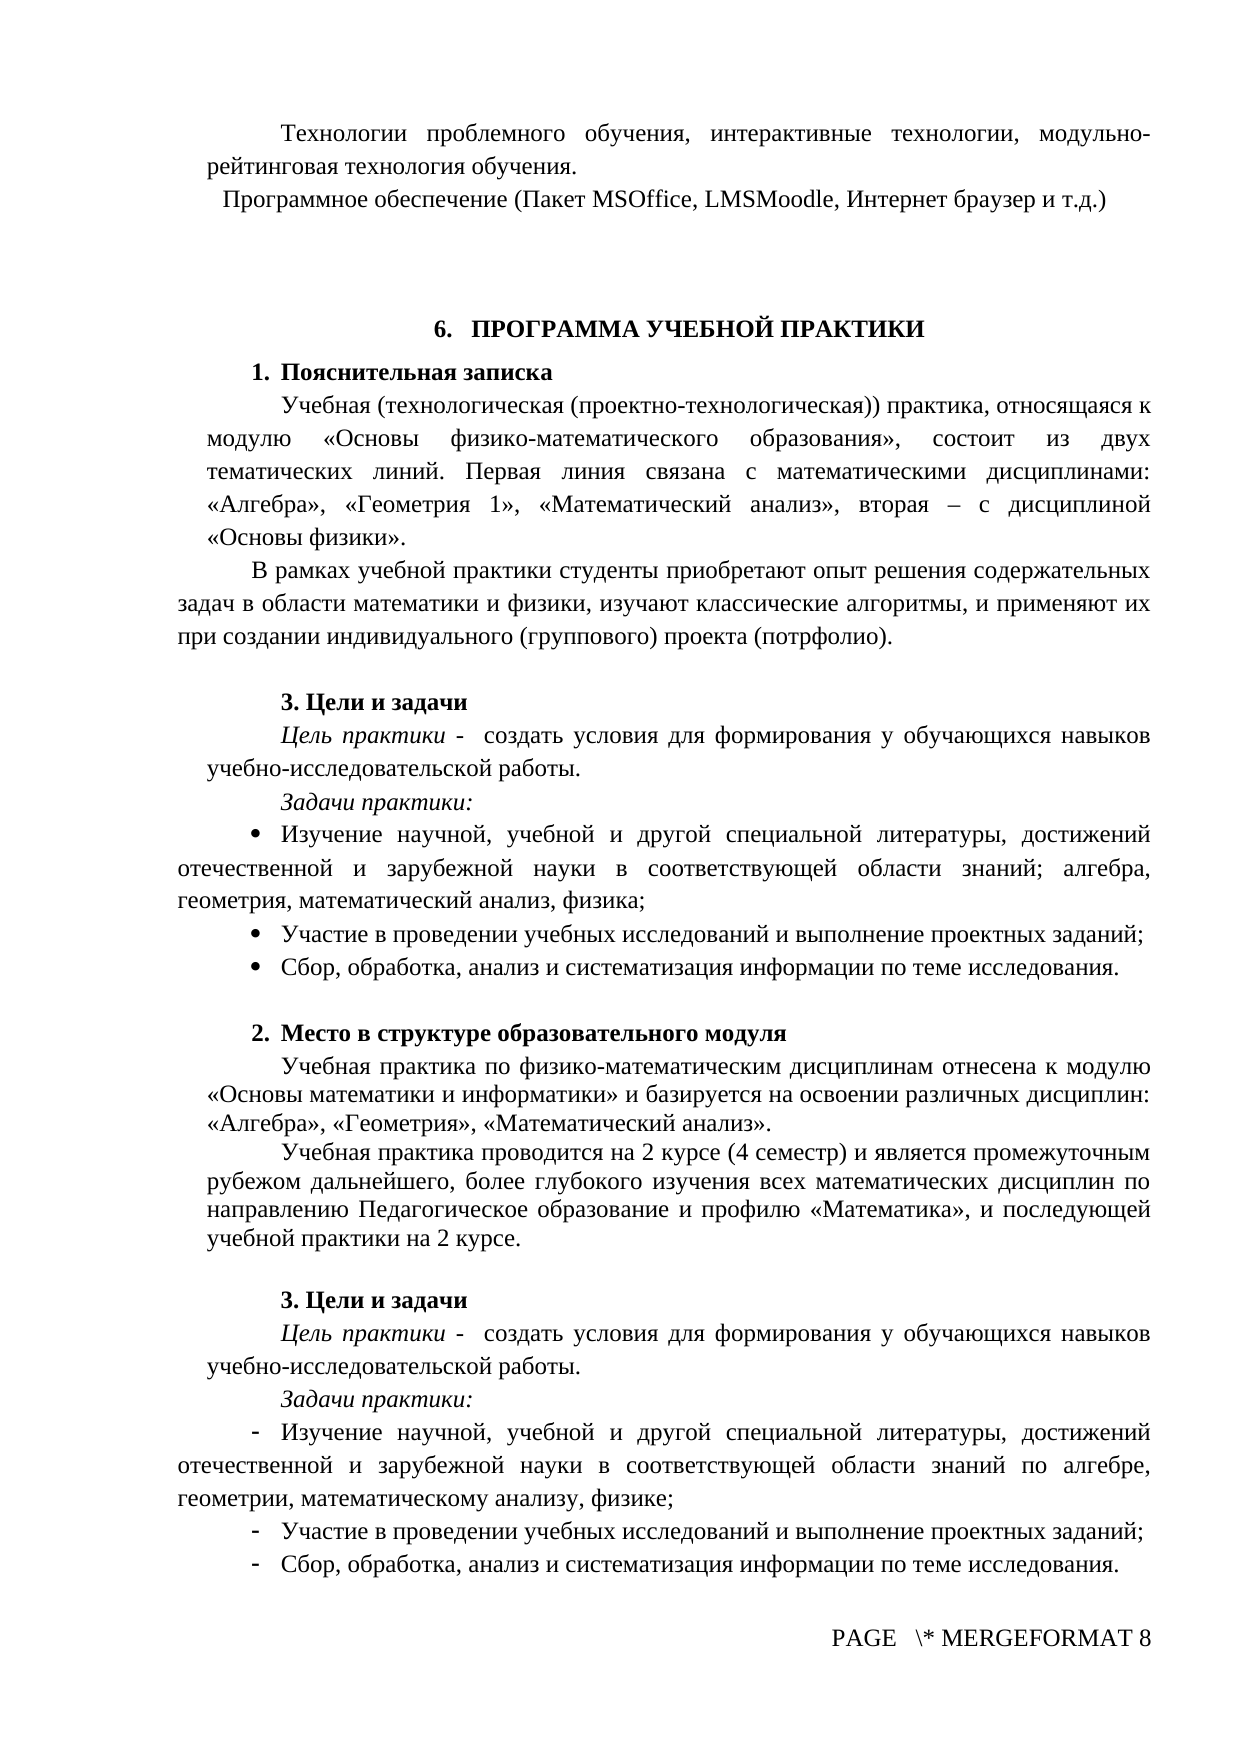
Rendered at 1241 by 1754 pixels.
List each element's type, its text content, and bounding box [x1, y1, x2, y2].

list В рамках учебной практики студенты приобретают опыт решения содержательных задач в области математики и физики, изучают классические алгоритмы, и применяют их при создании индивидуального (группового) проекта (потрфолио). [177, 555, 1152, 650]
list ПРОГРАММА УЧЕБНОЙ ПРАКТИКИ [207, 314, 1152, 343]
text 3. Цели и задачи [207, 687, 1152, 716]
list Сбор, обработка, анализ и систематизация информации по теме исследования. [177, 1549, 1152, 1578]
list Место в структуре образовательного модуля [177, 1018, 1152, 1046]
list Сбор, обработка, анализ и систематизация информации по теме исследования. [177, 952, 1152, 980]
text Учебная (технологическая (проектно-технологическая)) практика, относящаяся к модулю «Основы физико-математического образования», состоит из двух тематических линий. Первая линия связана с математическими дисциплинами: «Алгебра», «Геометрия 1», «Математический анализ», вторая – с дисциплиной «Основы физики». [207, 390, 1152, 551]
text Задачи практики: [207, 1384, 1152, 1413]
text Цель практики - создать условия для формирования у обучающихся навыков учебно-исследовательской работы. [207, 1318, 1152, 1380]
text Цель практики - создать условия для формирования у обучающихся навыков учебно-исследовательской работы. [207, 721, 1152, 782]
text 3. Цели и задачи [207, 1285, 1152, 1314]
text Учебная практика по физико-математическим дисциплинам отнесена к модулю «Основы математики и информатики» и базируется на освоении различных дисциплин: «Алгебра», «Геометрия», «Математический анализ». [207, 1051, 1152, 1137]
text Технологии проблемного обучения, интерактивные технологии, модульно-рейтинговая технология обучения. [207, 118, 1152, 180]
text Программное обеспечение (Пакет MSOffice, LMSMoodle, Интернет браузер и т.д.) [177, 184, 1152, 213]
list Участие в проведении учебных исследований и выполнение проектных заданий; [177, 919, 1152, 947]
list Пояснительная записка [177, 357, 1152, 386]
list Изучение научной, учебной и другой специальной литературы, достижений отечественной и зарубежной науки в соответствующей области знаний; алгебра, геометрия, математический анализ, физика; [177, 819, 1152, 914]
text Задачи практики: [207, 787, 1152, 815]
list Участие в проведении учебных исследований и выполнение проектных заданий; [177, 1516, 1152, 1545]
list Изучение научной, учебной и другой специальной литературы, достижений отечественной и зарубежной науки в соответствующей области знаний по алгебре, геометрии, математическому анализу, физике; [177, 1417, 1152, 1512]
text Учебная практика проводится на 2 курсе (4 семестр) и является промежуточным рубежом дальнейшего, более глубокого изучения всех математических дисциплин по направлению Педагогическое образование и профилю «Математика», и последующей учебной практики на 2 курсе. [207, 1137, 1152, 1252]
